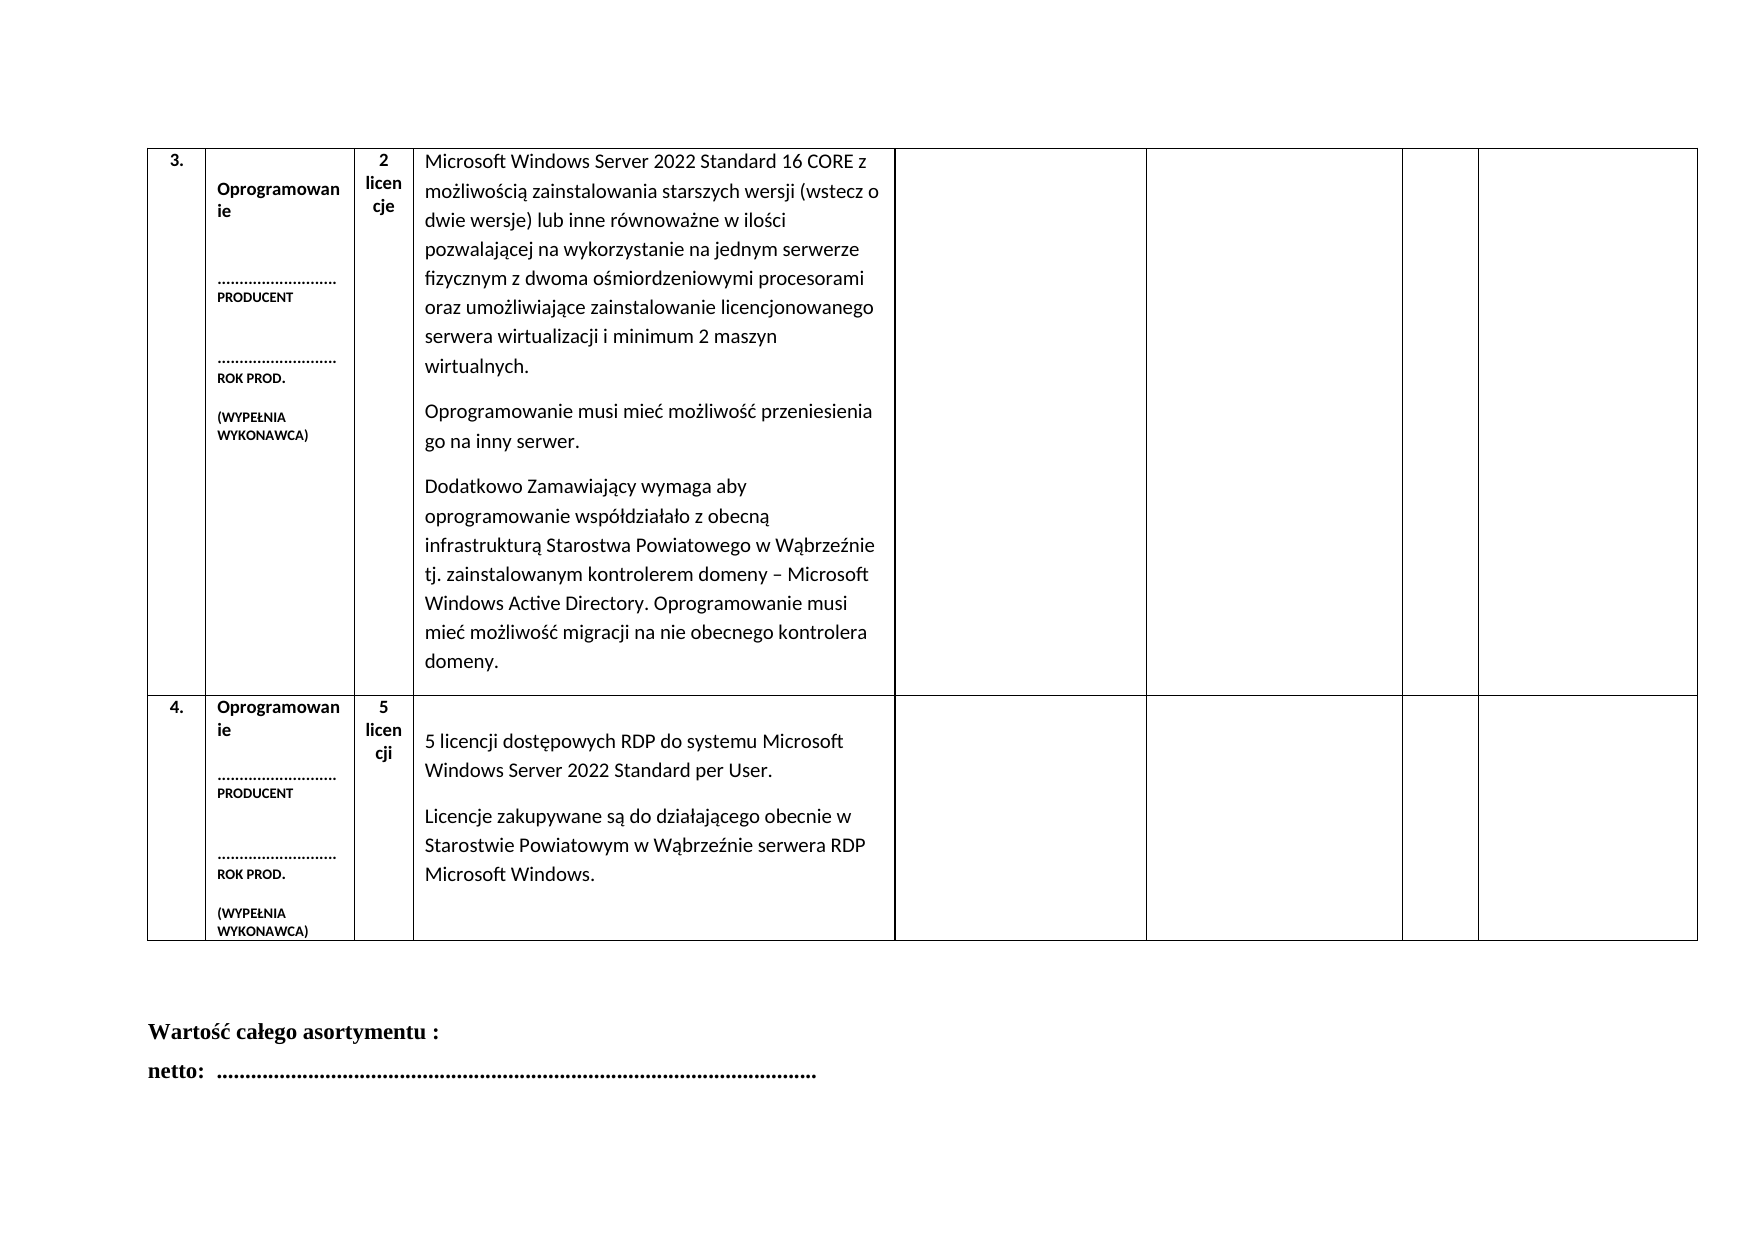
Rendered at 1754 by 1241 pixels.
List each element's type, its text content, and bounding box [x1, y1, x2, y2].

table_cell Oprogramowanie ........................... PRODUCENT ........................... ROK PROD. (WYPEŁNIA WYKONAWCA) [206, 696, 354, 940]
table_cell 2 licencje [355, 149, 413, 694]
table_cell 3. [148, 149, 205, 694]
table_cell [1147, 696, 1402, 940]
table_cell Oprogramowanie ........................... PRODUCENT ........................... ROK PROD. (WYPEŁNIA WYKONAWCA) [206, 149, 354, 694]
table_cell [1479, 149, 1697, 694]
table_cell 4. [148, 696, 205, 940]
table_cell [896, 696, 1146, 940]
table_cell [1403, 149, 1478, 694]
table_cell 5 licencji dostępowych RDP do systemu Microsoft Windows Server 2022 Standard per User. Licencje zakupywane są do działającego obecnie w Starostwie Powiatowym w Wąbrzeźnie serwera RDP Microsoft Windows. [414, 696, 894, 940]
table_cell Microsoft Windows Server 2022 Standard 16 CORE z możliwością zainstalowania starszych wersji (wstecz o dwie wersje) lub inne równoważne w ilości pozwalającej na wykorzystanie na jednym serwerze fizycznym z dwoma ośmiordzeniowymi procesorami oraz umożliwiające zainstalowanie licencjonowanego serwera wirtualizacji i minimum 2 maszyn wirtualnych. Oprogramowanie musi mieć możliwość przeniesienia go na inny serwer. Dodatkowo Zamawiający wymaga aby oprogramowanie współdziałało z obecną infrastrukturą Starostwa Powiatowego w Wąbrzeźnie tj. zainstalowanym kontrolerem domeny – Microsoft Windows Active Directory. Oprogramowanie musi mieć możliwość migracji na nie obecnego kontrolera domeny. [414, 149, 894, 694]
table_cell [896, 149, 1146, 694]
table_cell [1403, 696, 1478, 940]
table_cell [1479, 696, 1697, 940]
text netto: ......................................................................................................... [148, 1057, 1606, 1084]
table_cell [1147, 149, 1402, 694]
table_cell 5 licencji [355, 696, 413, 940]
text Wartość całego asortymentu : [148, 1018, 1606, 1045]
